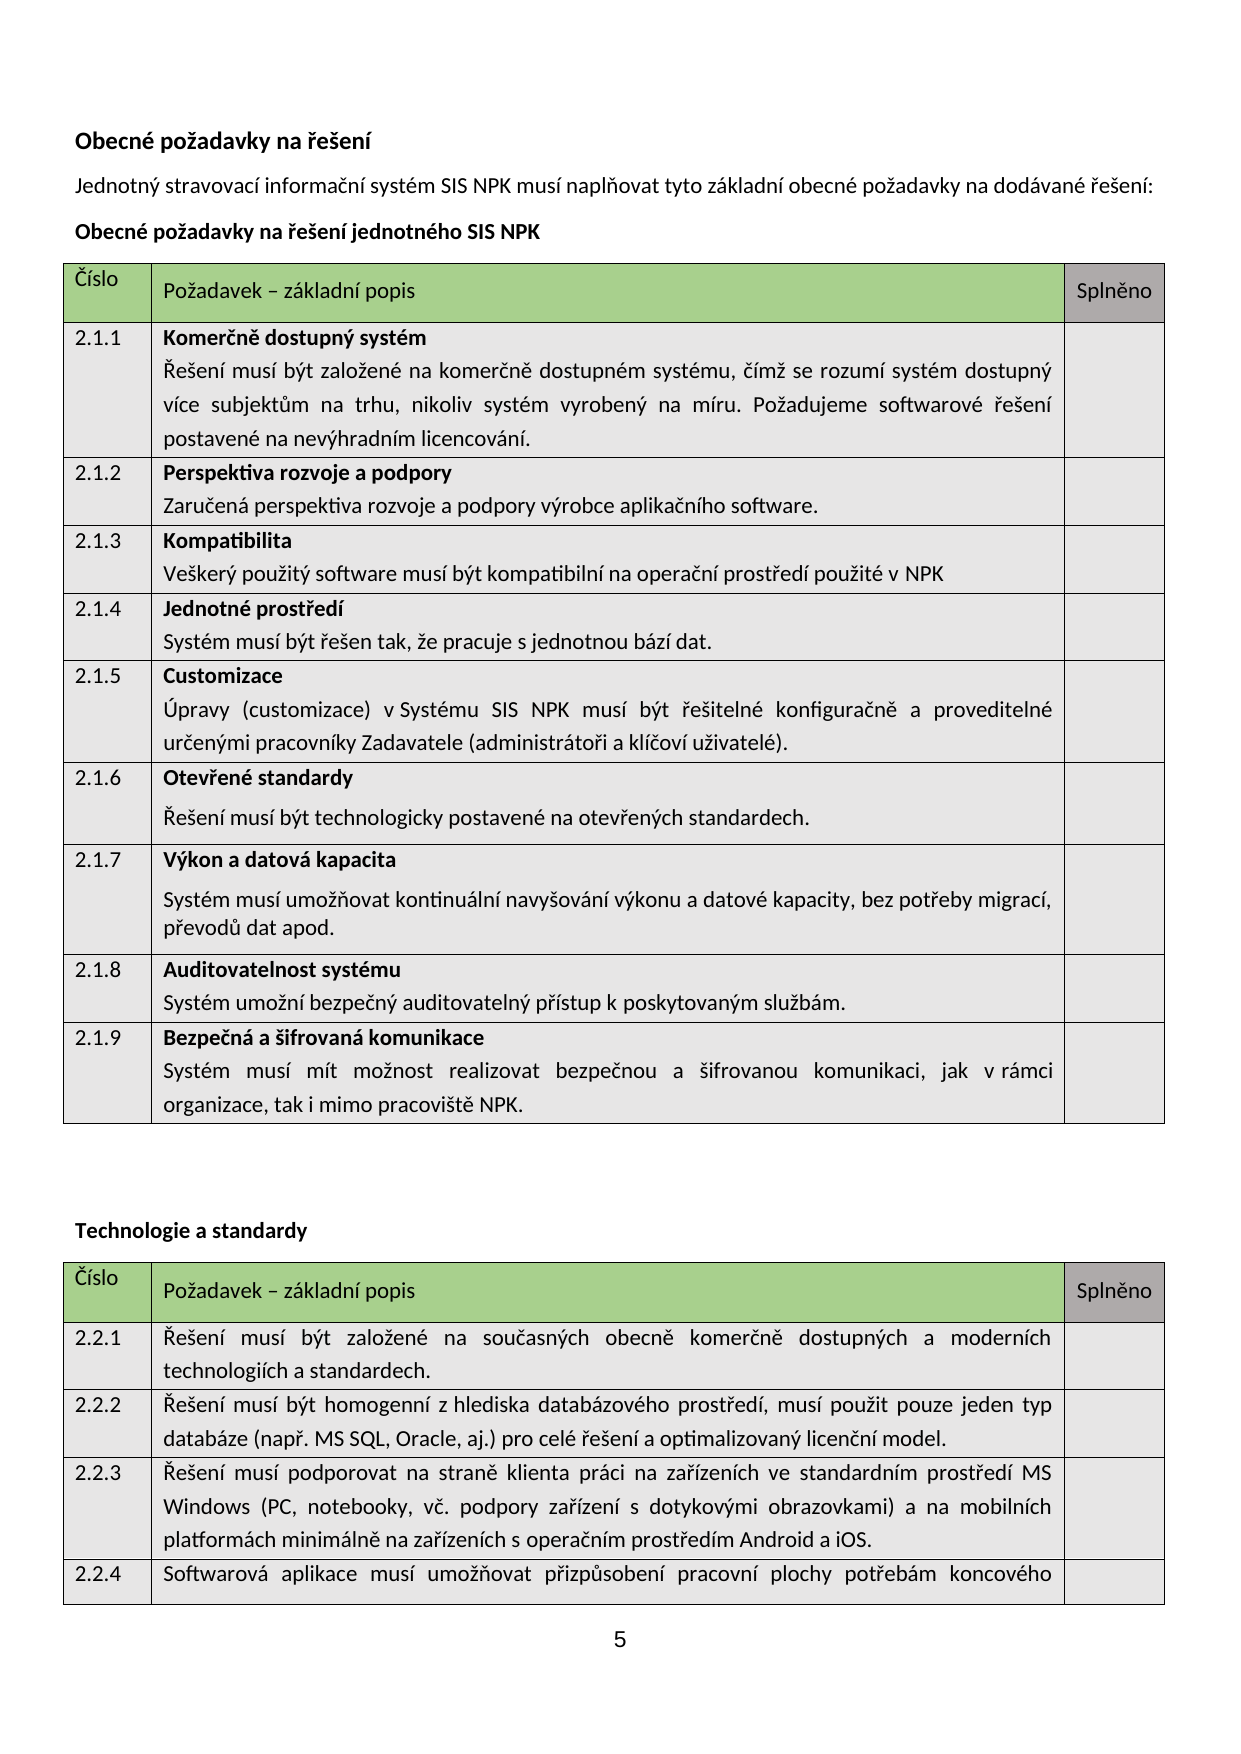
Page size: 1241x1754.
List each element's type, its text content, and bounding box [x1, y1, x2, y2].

table_cell 2.1.7 [64, 845, 151, 954]
table_cell 2.1.6 [64, 763, 151, 844]
table_cell [1065, 1023, 1164, 1123]
table_header Požadavek – základní popis [152, 1263, 1064, 1322]
table_cell 2.1.4 [64, 594, 151, 660]
table_cell 2.1.3 [64, 526, 151, 593]
table_cell 2.1.9 [64, 1023, 151, 1123]
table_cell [152, 1560, 1064, 1604]
table_header Číslo [64, 1263, 151, 1322]
subtitle Obecné požadavky na řešení [75, 125, 1165, 156]
text Obecné požadavky na řešení jednotného SIS NPK [75, 217, 1165, 245]
table_cell [1065, 661, 1164, 762]
table_cell [1065, 1458, 1164, 1558]
table_cell 2.1.5 [64, 661, 151, 762]
table_cell [1065, 323, 1164, 457]
table_cell 2.1.8 [64, 955, 151, 1022]
table_cell 2.2.4 [64, 1560, 151, 1604]
table_cell [1065, 1560, 1164, 1604]
table_cell Otevřené standardy Řešení musí být technologicky postavené na otevřených standardech. [152, 763, 1064, 844]
table_cell [1065, 955, 1164, 1022]
table_cell [1065, 526, 1164, 593]
table_cell Řešení musí být homogenní z hlediska databázového prostředí, musí použit pouze jeden typ databáze (např. MS SQL, Oracle, aj.) pro celé řešení a optimalizovaný licenční model. [152, 1390, 1064, 1457]
table_cell Řešení musí podporovat na straně klienta práci na zařízeních ve standardním prostředí MS Windows (PC, notebooky, vč. podpory zařízení s dotykovými obrazovkami) a na mobilních platformách minimálně na zařízeních s operačním prostředím Android a iOS. [152, 1458, 1064, 1558]
table_cell [1065, 763, 1164, 844]
table_cell Customizace Úpravy (customizace) v Systému SIS NPK musí být řešitelné konfiguračně a proveditelné určenými pracovníky Zadavatele (administrátoři a klíčoví uživatelé). [152, 661, 1064, 762]
table_cell [1065, 458, 1164, 525]
table_cell Jednotné prostředí Systém musí být řešen tak, že pracuje s jednotnou bází dat. [152, 594, 1064, 660]
table_cell Řešení musí být založené na současných obecně komerčně dostupných a moderních technologiích a standardech. [152, 1323, 1064, 1389]
table_cell 2.2.1 [64, 1323, 151, 1389]
table_header Splněno [1065, 264, 1164, 322]
table_cell [1065, 1390, 1164, 1457]
table_header Splněno [1065, 1263, 1164, 1322]
table_cell Bezpečná a šifrovaná komunikace Systém musí mít možnost realizovat bezpečnou a šifrovanou komunikaci, jak v rámci organizace, tak i mimo pracoviště NPK. [152, 1023, 1064, 1123]
table_header Číslo [64, 264, 151, 322]
table_cell 2.2.3 [64, 1458, 151, 1558]
table_cell 2.1.2 [64, 458, 151, 525]
table_header Požadavek – základní popis [152, 264, 1064, 322]
text Jednotný stravovací informační systém SIS NPK musí naplňovat tyto základní obecné požadavky na dodávané řešení: [75, 171, 1165, 199]
table_cell [1065, 1323, 1164, 1389]
table_cell Auditovatelnost systému Systém umožní bezpečný auditovatelný přístup k poskytovaným službám. [152, 955, 1064, 1022]
table_cell Výkon a datová kapacita Systém musí umožňovat kontinuální navyšování výkonu a datové kapacity, bez potřeby migrací, převodů dat apod. [152, 845, 1064, 954]
table_cell 2.2.2 [64, 1390, 151, 1457]
text Technologie a standardy [75, 1216, 1165, 1244]
table_cell [1065, 594, 1164, 660]
table_cell Komerčně dostupný systém Řešení musí být založené na komerčně dostupném systému, čímž se rozumí systém dostupný více subjektům na trhu, nikoliv systém vyrobený na míru. Požadujeme softwarové řešení postavené na nevýhradním licencování. [152, 323, 1064, 457]
table_cell Perspektiva rozvoje a podpory Zaručená perspektiva rozvoje a podpory výrobce aplikačního software. [152, 458, 1064, 525]
table_cell 2.1.1 [64, 323, 151, 457]
table_cell [1065, 845, 1164, 954]
table_cell Kompatibilita Veškerý použitý software musí být kompatibilní na operační prostředí použité v NPK [152, 526, 1064, 593]
